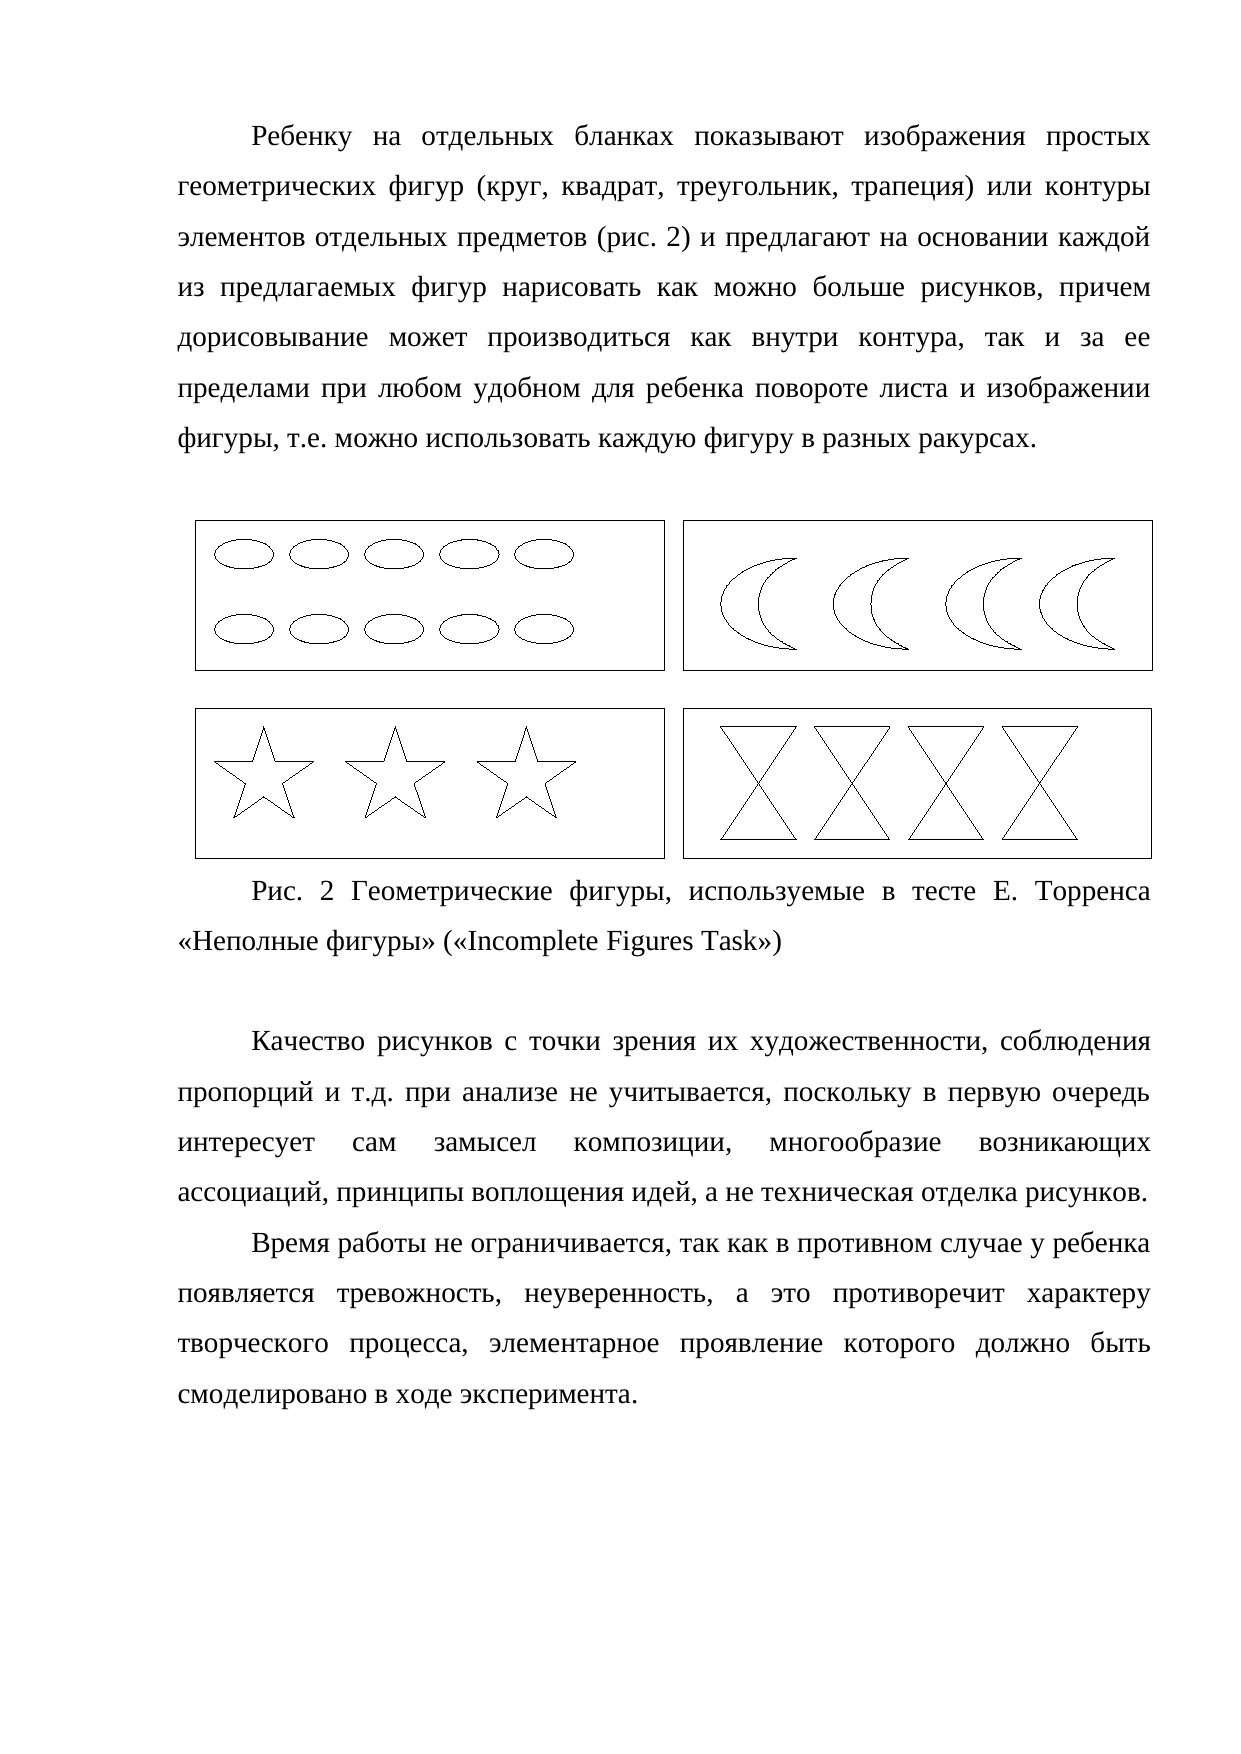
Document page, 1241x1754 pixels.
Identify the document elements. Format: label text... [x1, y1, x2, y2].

text Рис. 2 Геометрические фигуры, используемые в тесте Е. Торренса «Неполные фигуры» («Incomplete Figures Тask») [177, 873, 1152, 956]
text Ребенку на отдельных бланках показывают изображения простых геометрических фигур (круг, квадрат, треугольник, трапеция) или контуры элементов отдельных предметов (рис. 2) и предлагают на основании каждой из предлагаемых фигур нарисовать как можно больше рисунков, причем дорисовывание может производиться как внутри контура, так и за ее пределами при любом удобном для ребенка повороте листа и изображении фигуры, т.е. можно использовать каждую фигуру в разных ракурсах. [177, 118, 1152, 453]
text Время работы не ограничивается, так как в противном случае у ребенка появляется тревожность, неуверенность, а это противоречит характеру творческого процесса, элементарное проявление которого должно быть смоделировано в ходе эксперимента. [177, 1225, 1152, 1409]
text Качество рисунков с точки зрения их художественности, соблюдения пропорций и т.д. при анализе не учитывается, поскольку в первую очередь интересует сам замысел композиции, многообразие возникающих ассоциаций, принципы воплощения идей, а не техническая отделка рисунков. [177, 1023, 1152, 1208]
